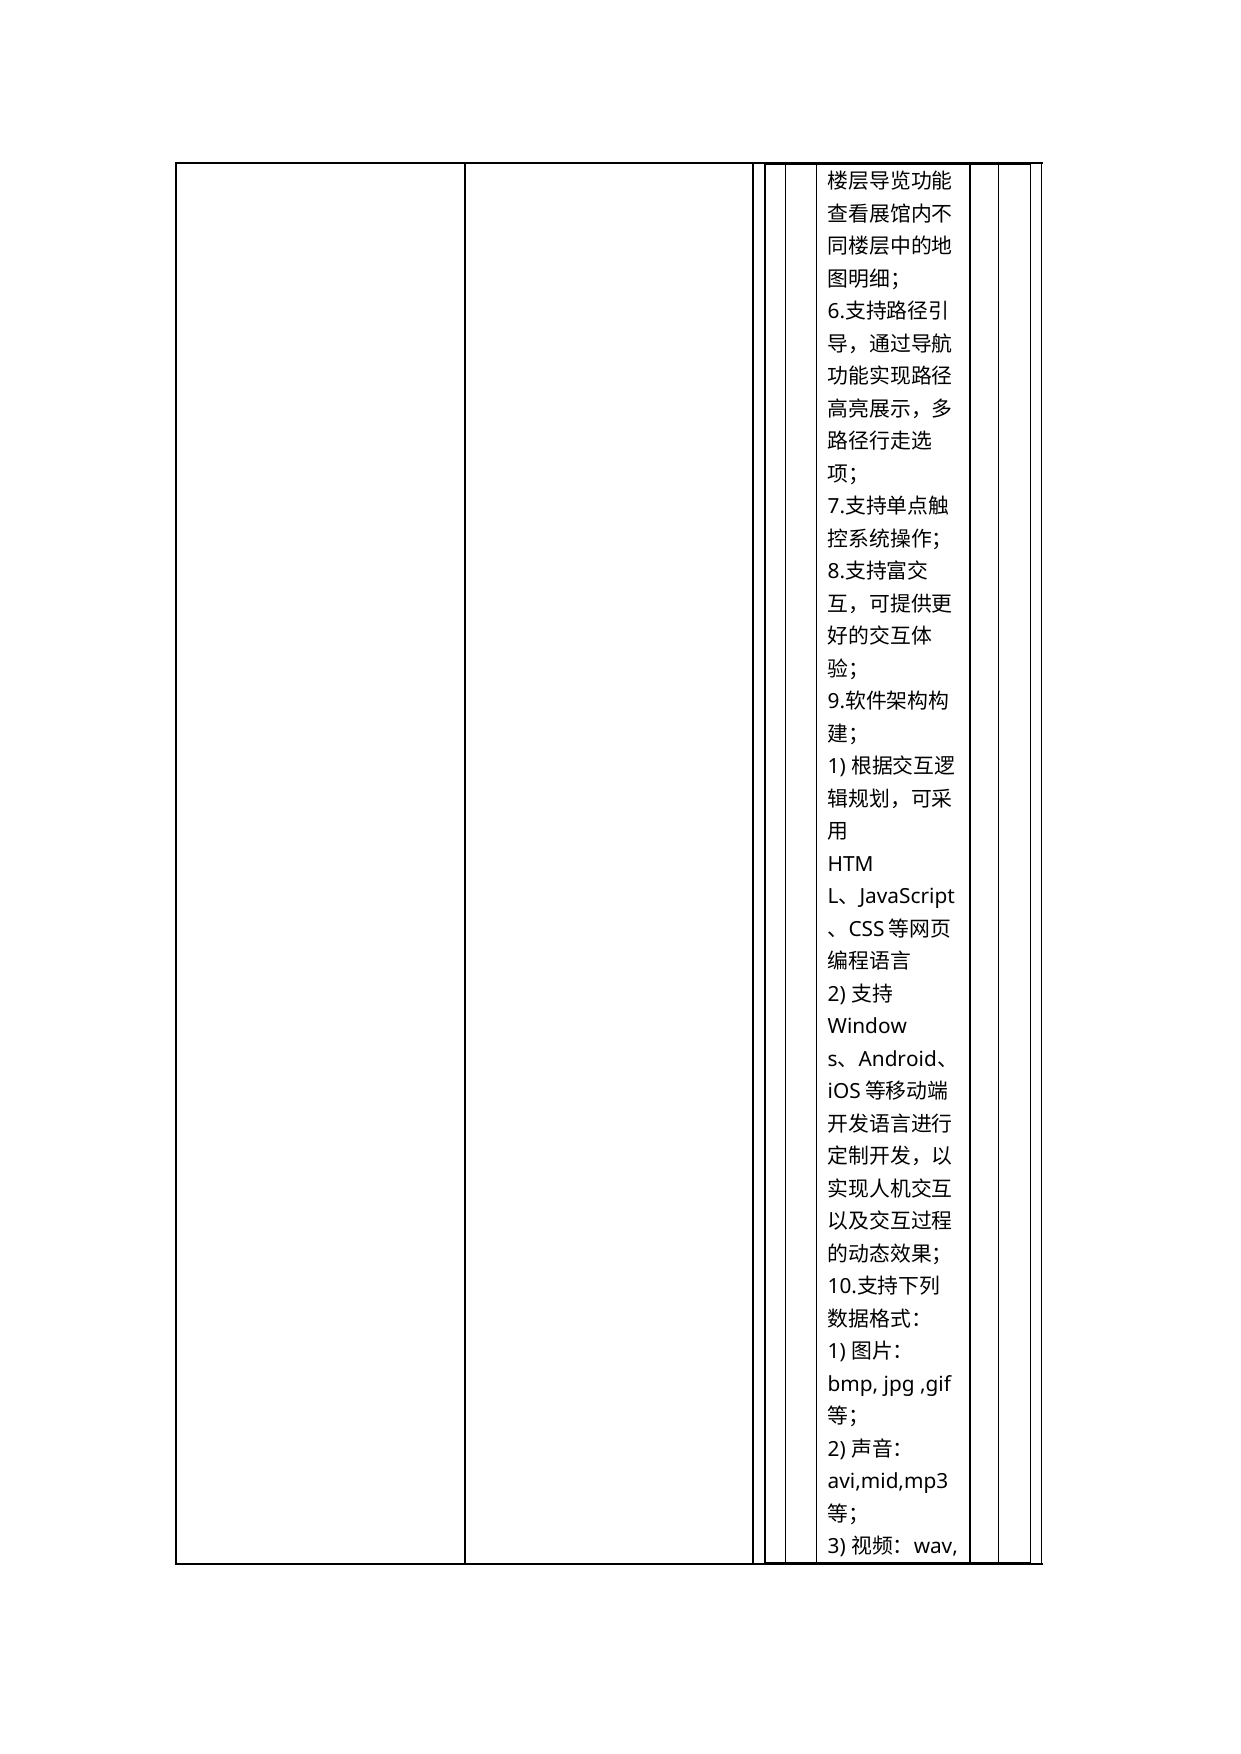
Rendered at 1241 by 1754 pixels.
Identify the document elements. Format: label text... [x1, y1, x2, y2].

table_cell [1031, 164, 1041, 1563]
table_cell [766, 165, 785, 1562]
table_cell [177, 164, 464, 1563]
table_cell [754, 164, 764, 1563]
table_cell 1 [466, 164, 752, 1563]
